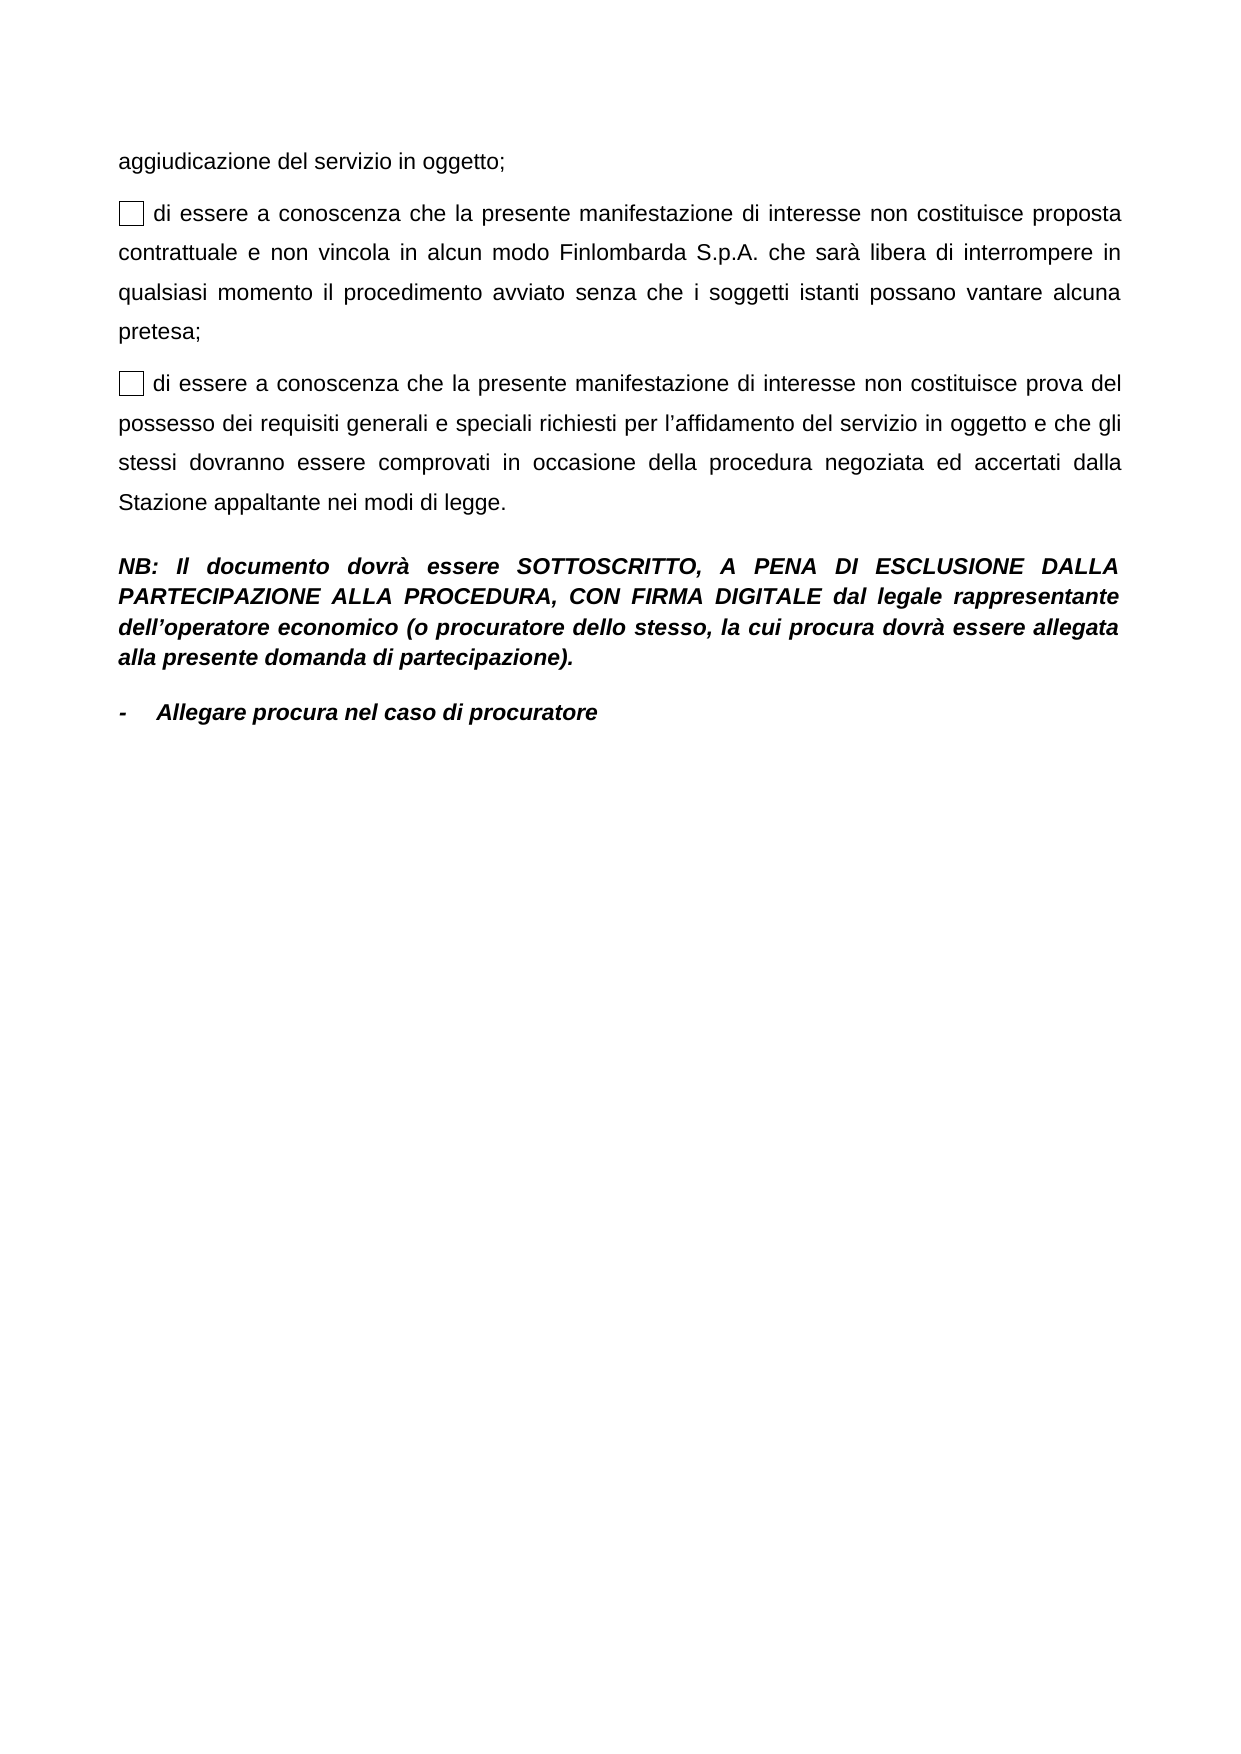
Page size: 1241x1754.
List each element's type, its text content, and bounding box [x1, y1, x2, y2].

text di essere a conoscenza che la presente manifestazione di interesse non costituisce prova del possesso dei requisiti generali e speciali richiesti per l’affidamento del servizio in oggetto e che gli stessi dovranno essere comprovati in occasione della procedura negoziata ed accertati dalla Stazione appaltante nei modi di legge. [118, 370, 1122, 515]
list Allegare procura nel caso di procuratore [119, 699, 1122, 725]
text NB: Il documento dovrà essere SOTTOSCRITTO, A PENA DI ESCLUSIONE DALLA PARTECIPAZIONE ALLA PROCEDURA, CON FIRMA DIGITALE dal legale rappresentante dell’operatore economico (o procuratore dello stesso, la cui procura dovrà essere allegata alla presente domanda di partecipazione). [118, 553, 1122, 670]
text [118, 148, 1122, 174]
text di essere a conoscenza che la presente manifestazione di interesse non costituisce proposta contrattuale e non vincola in alcun modo Finlombarda S.p.A. che sarà libera di interrompere in qualsiasi momento il procedimento avviato senza che i soggetti istanti possano vantare alcuna pretesa; [118, 200, 1122, 344]
